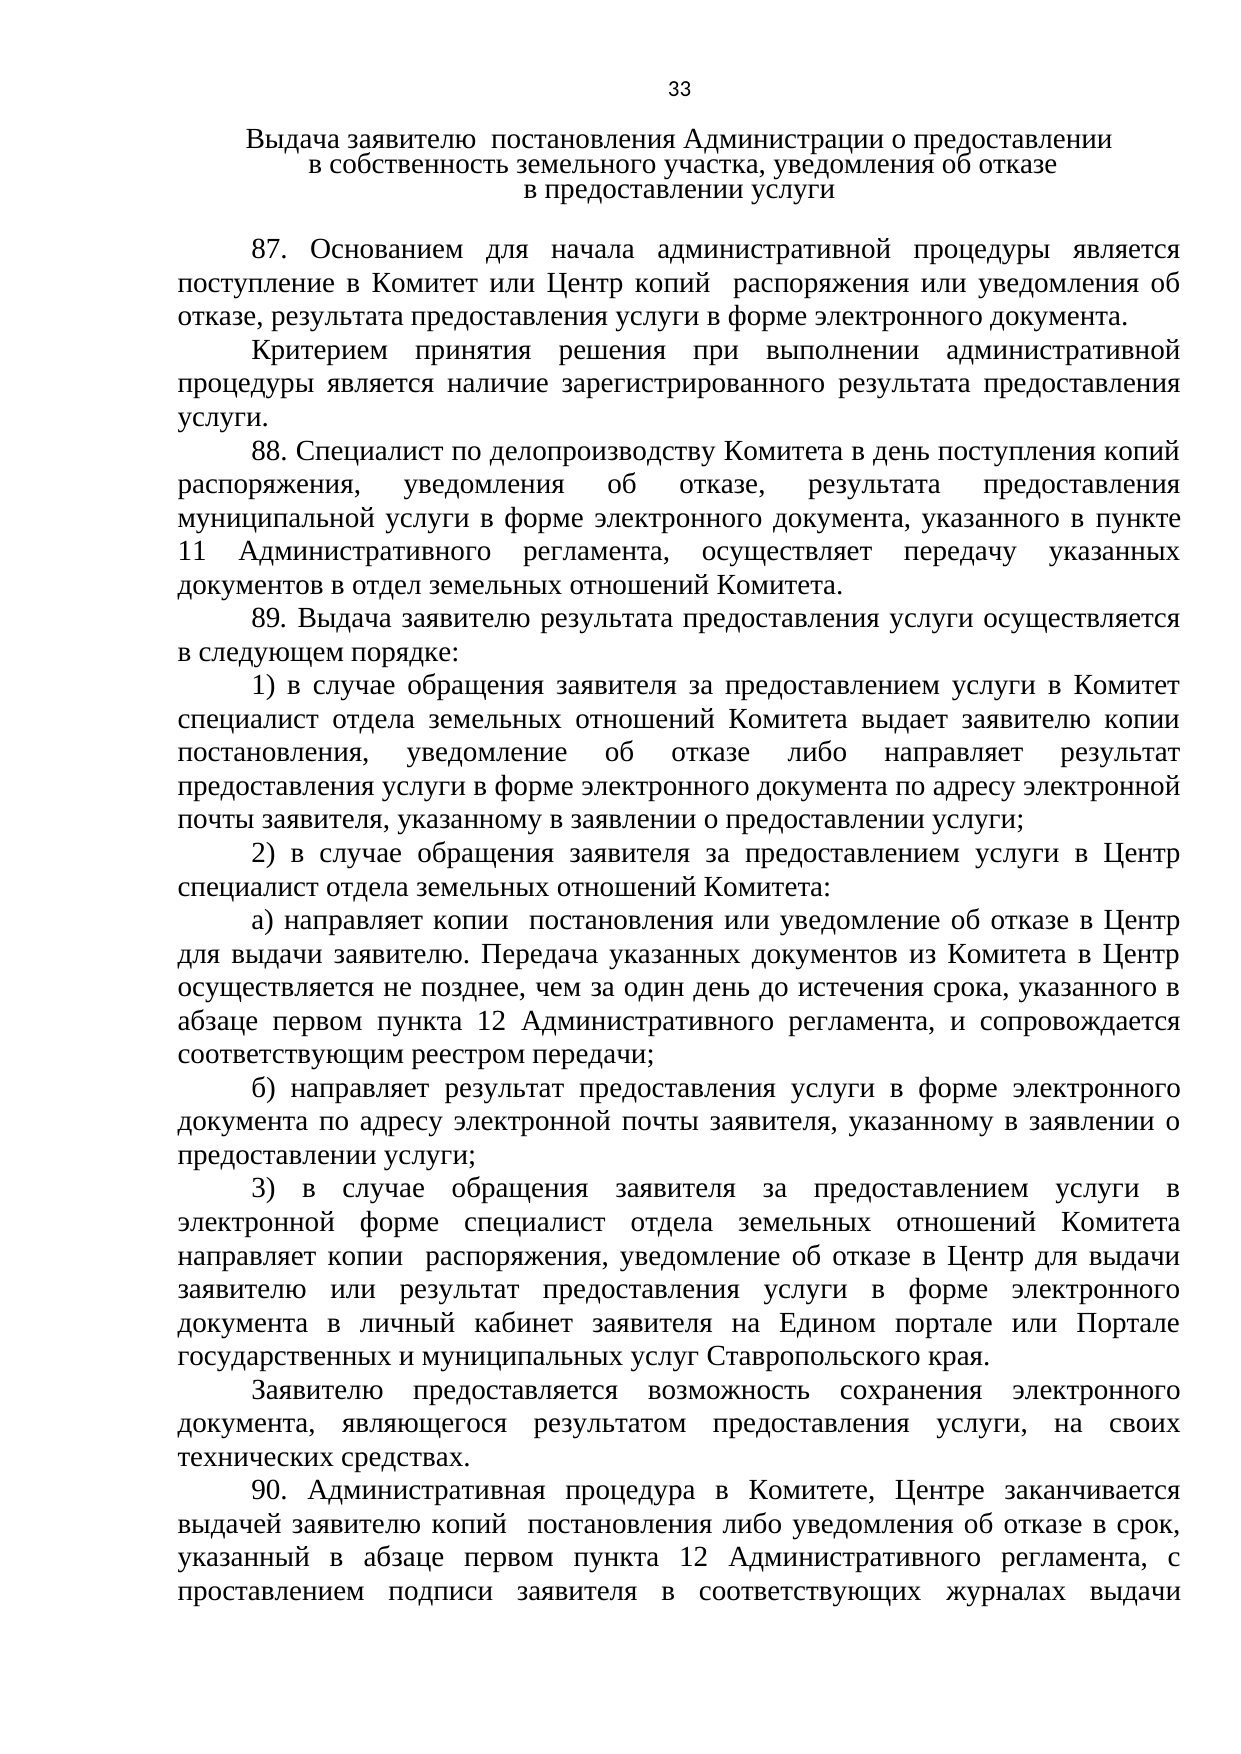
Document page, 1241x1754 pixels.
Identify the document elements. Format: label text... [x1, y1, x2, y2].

text 88. Специалист по делопроизводству Комитета в день поступления копий распоряжения, уведомления об отказе, результата предоставления муниципальной услуги в форме электронного документа, указанного в пункте 11 Административного регламента, осуществляет передачу указанных документов в отдел земельных отношений Комитета. [177, 433, 1181, 600]
text б) направляет результат предоставления услуги в форме электронного документа по адресу электронной почты заявителя, указанному в заявлении о предоставлении услуги; [177, 1070, 1181, 1171]
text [177, 1472, 1181, 1607]
text 1) в случае обращения заявителя за предоставлением услуги в Комитет специалист отдела земельных отношений Комитета выдает заявителю копии постановления, уведомление об отказе либо направляет результат предоставления услуги в форме электронного документа по адресу электронной почты заявителя, указанному в заявлении о предоставлении услуги; [177, 667, 1181, 835]
text 89. Выдача заявителю результата предоставления услуги осуществляется в следующем порядке: [177, 600, 1181, 667]
text 87. Основанием для начала административной процедуры является поступление в Комитет или Центр копий распоряжения или уведомления об отказе, результата предоставления услуги в форме электронного документа. [177, 231, 1181, 332]
text 3) в случае обращения заявителя за предоставлением услуги в электронной форме специалист отдела земельных отношений Комитета направляет копии распоряжения, уведомление об отказе в Центр для выдачи заявителю или результат предоставления услуги в форме электронного документа в личный кабинет заявителя на Едином портале или Портале государственных и муниципальных услуг Ставропольского края. [177, 1171, 1181, 1372]
text Выдача заявителю постановления Администрации о предоставлении [177, 128, 1181, 153]
text в собственность земельного участка, уведомления об отказе [177, 153, 1181, 178]
text 2) в случае обращения заявителя за предоставлением услуги в Центр специалист отдела земельных отношений Комитета: [177, 835, 1181, 902]
text Критерием принятия решения при выполнении административной процедуры является наличие зарегистрированного результата предоставления услуги. [177, 332, 1181, 433]
text Заявителю предоставляется возможность сохранения электронного документа, являющегося результатом предоставления услуги, на своих технических средствах. [177, 1372, 1181, 1472]
text в предоставлении услуги [177, 178, 1181, 203]
text а) направляет копии постановления или уведомление об отказе в Центр для выдачи заявителю. Передача указанных документов из Комитета в Центр осуществляется не позднее, чем за один день до истечения срока, указанного в абзаце первом пункта 12 Административного регламента, и сопровождается соответствующим реестром передачи; [177, 902, 1181, 1070]
